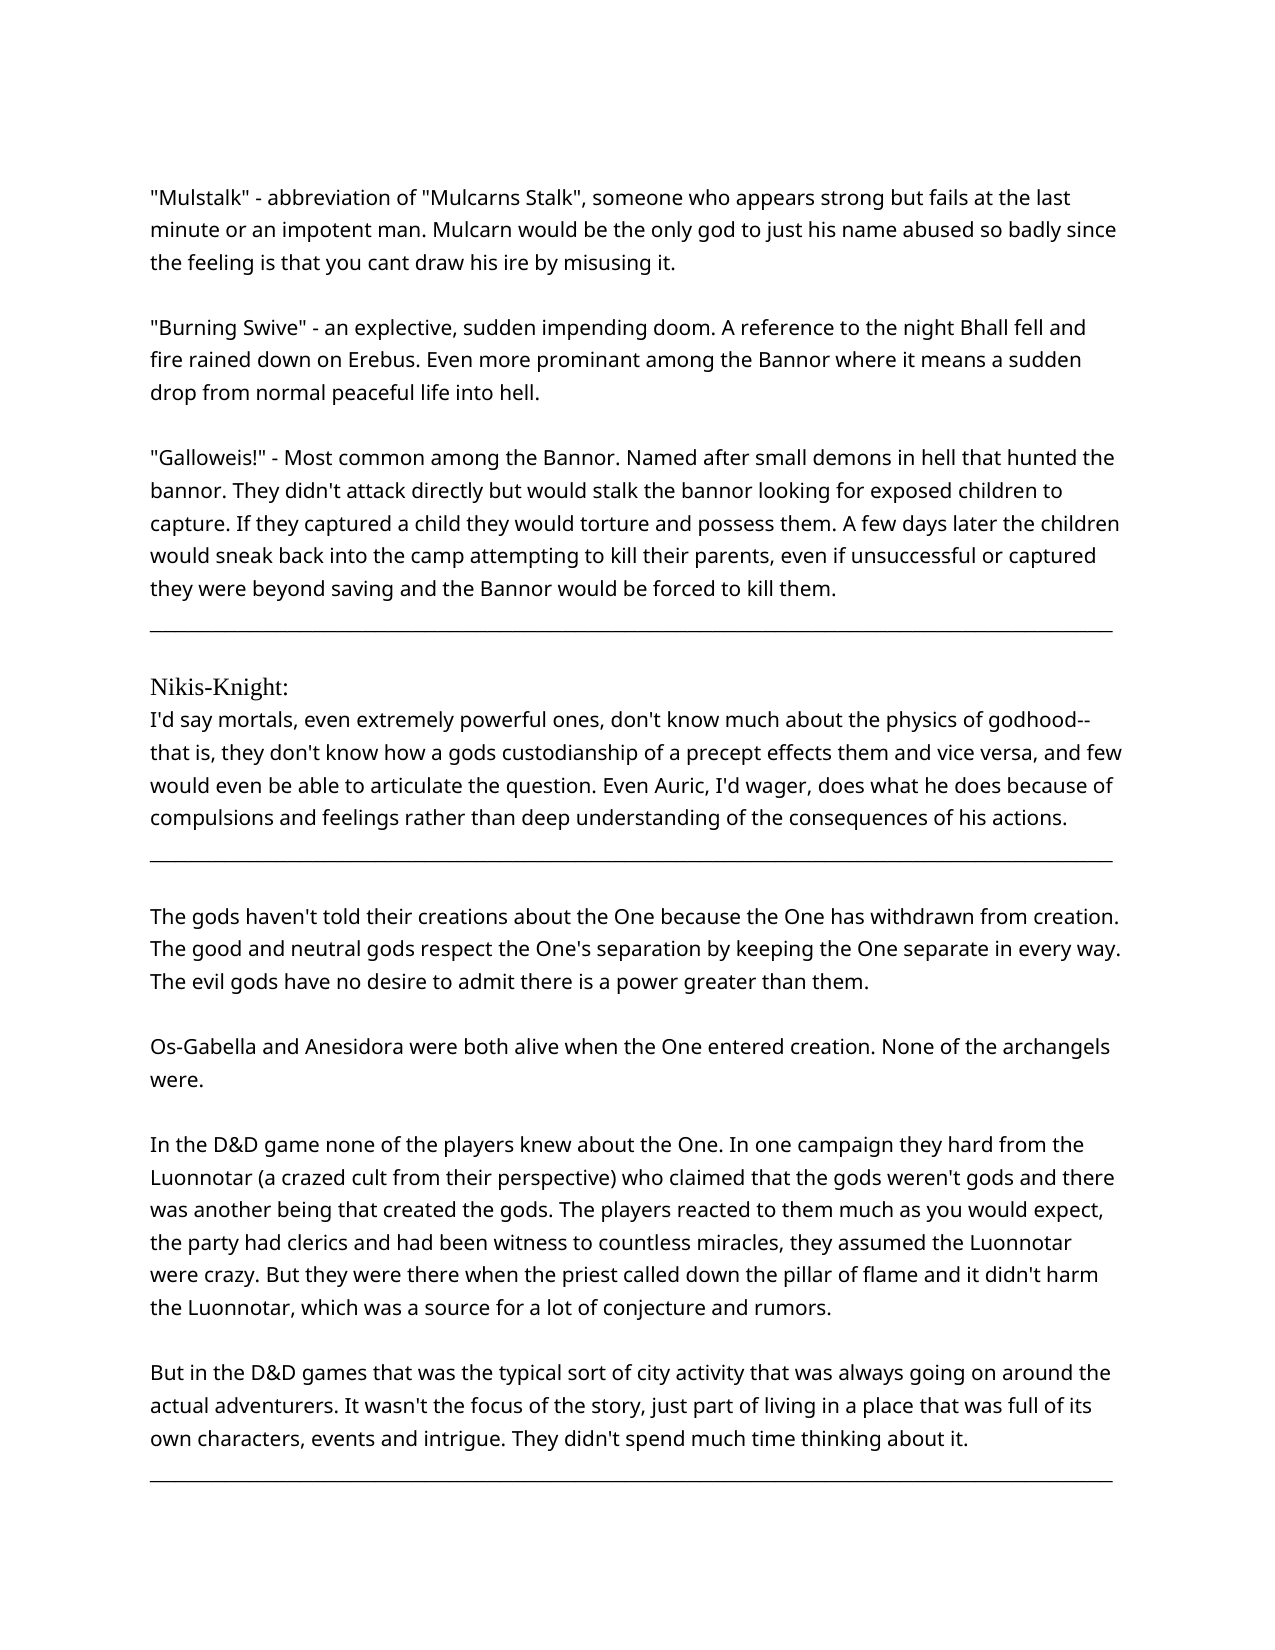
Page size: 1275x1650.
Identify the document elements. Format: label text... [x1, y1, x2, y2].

text _____________________________________________________________________________ [150, 606, 1125, 635]
text "Galloweis!" - Most common among the Bannor. Named after small demons in hell that hunted the bannor. They didn't attack directly but would stalk the bannor looking for exposed children to capture. If they captured a child they would torture and possess them. A few days later the children would sneak back into the camp attempting to kill their parents, even if unsuccessful or captured they were beyond saving and the Bannor would be forced to kill them. [150, 443, 1125, 602]
text _____________________________________________________________________________ [150, 836, 1125, 865]
text I'd say mortals, even extremely powerful ones, don't know much about the physics of godhood--that is, they don't know how a gods custodianship of a precept effects them and vice versa, and few would even be able to articulate the question. Even Auric, I'd wager, does what he does because of compulsions and feelings rather than deep understanding of the consequences of his actions. [150, 706, 1125, 832]
text The gods haven't told their creations about the One because the One has withdrawn from creation. The good and neutral gods respect the One's separation by keeping the One separate in every way. The evil gods have no desire to admit there is a power greater than them. [150, 902, 1125, 996]
text But in the D&D games that was the typical sort of city activity that was always going on around the actual adventurers. It wasn't the focus of the story, just part of living in a place that was full of its own characters, events and intrigue. They didn't spend much time thinking about it. [150, 1358, 1125, 1452]
text Os-Gabella and Anesidora were both alive when the One entered creation. None of the archangels were. [150, 1032, 1125, 1093]
text _____________________________________________________________________________ [150, 1456, 1125, 1485]
text "Burning Swive" - an explective, sudden impending doom. A reference to the night Bhall fell and fire rained down on Erebus. Even more prominant among the Bannor where it means a sudden drop from normal peaceful life into hell. [150, 313, 1125, 407]
text In the D&D game none of the players knew about the One. In one campaign they hard from the Luonnotar (a crazed cult from their perspective) who claimed that the gods weren't gods and there was another being that created the gods. The players reacted to them much as you would expect, the party had clerics and had been witness to countless miracles, they assumed the Luonnotar were crazy. But they were there when the priest called down the pillar of flame and it didn't harm the Luonnotar, which was a source for a lot of conjecture and rumors. [150, 1130, 1125, 1322]
text "Mulstalk" - abbreviation of "Mulcarns Stalk", someone who appears strong but fails at the last minute or an impotent man. Mulcarn would be the only god to just his name abused so badly since the feeling is that you cant draw his ire by misusing it. [150, 183, 1125, 276]
text Nikis-Knight: [150, 672, 1125, 701]
